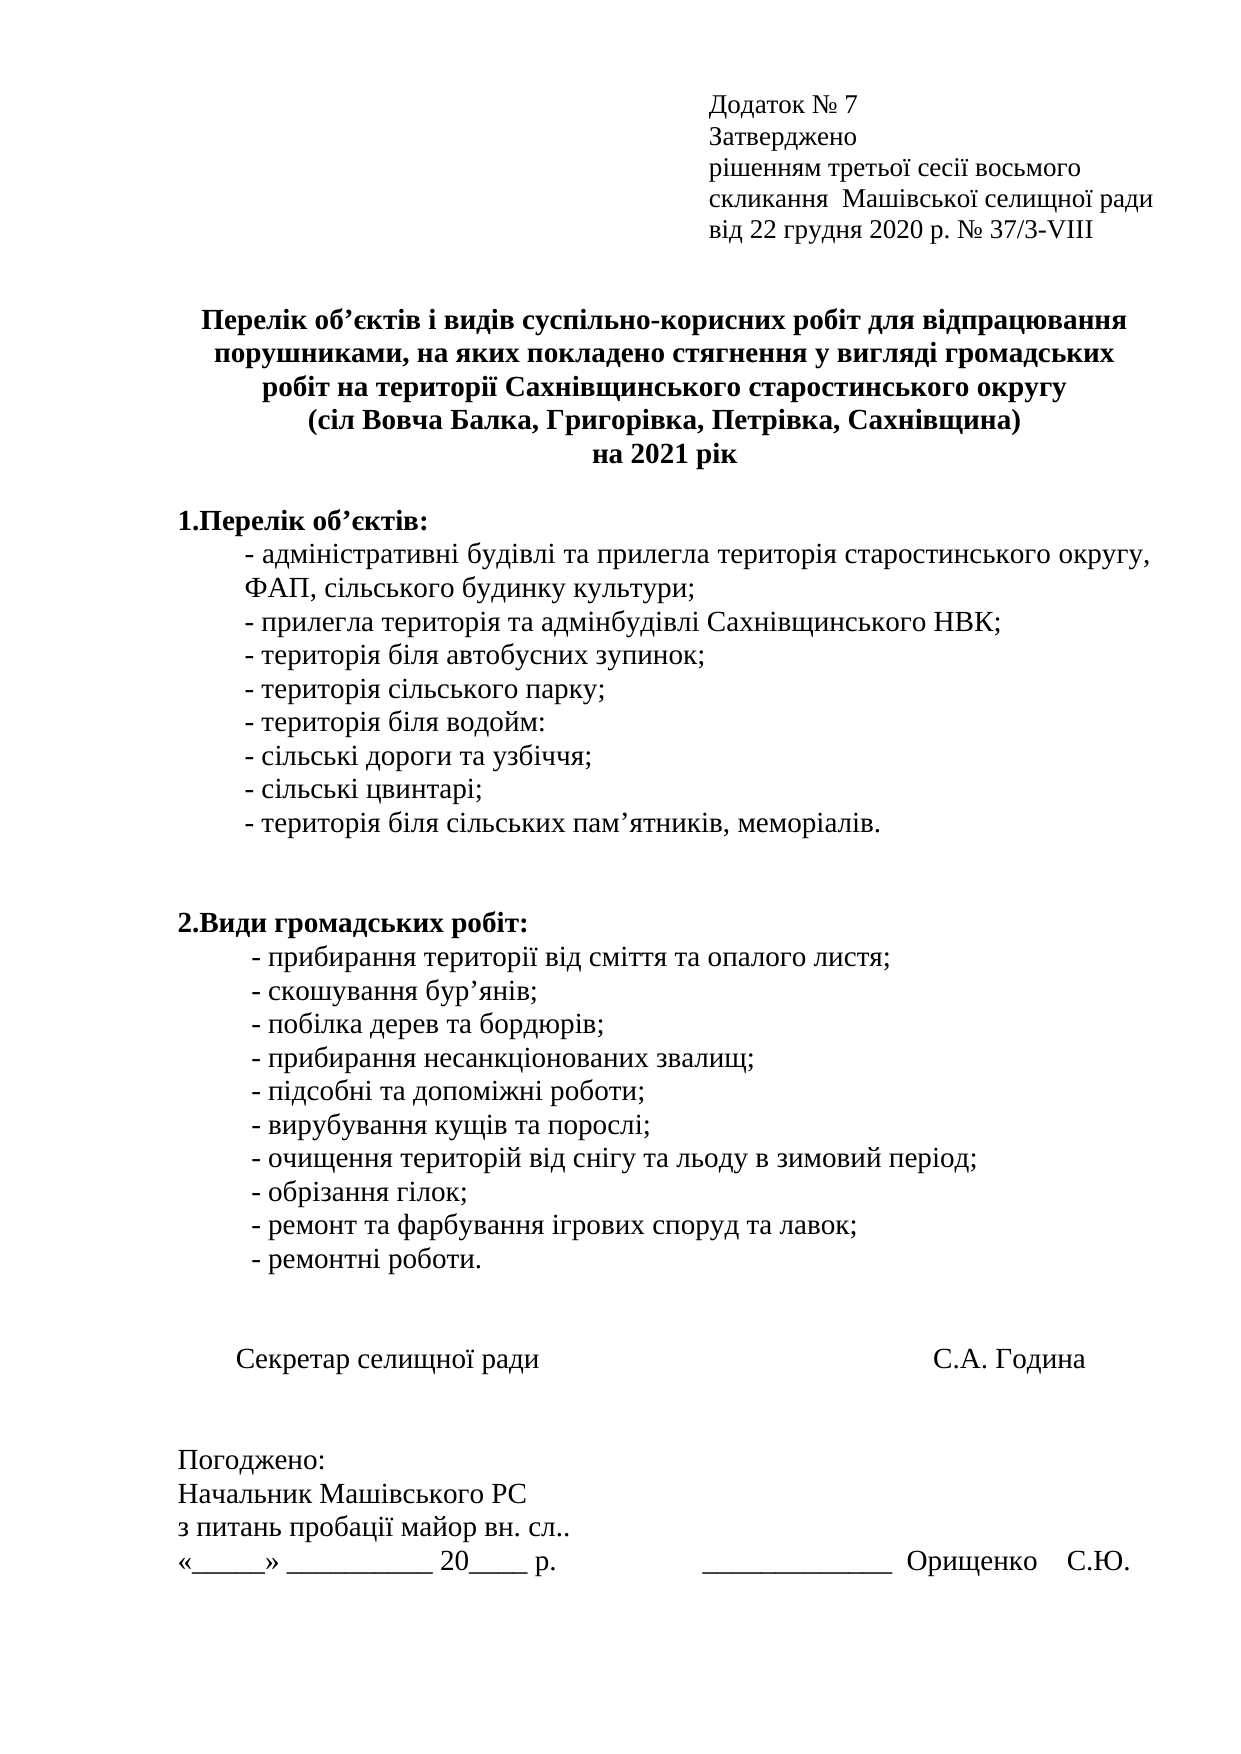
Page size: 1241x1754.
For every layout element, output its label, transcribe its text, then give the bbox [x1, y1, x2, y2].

text (сіл Вовча Балка, Григорівка, Петрівка, Сахнівщина) [177, 402, 1152, 436]
list - сільські цвинтарі; [244, 771, 1152, 805]
list - адміністративні будівлі та прилегла територія старостинського округу, ФАП, сільського будинку культури; [244, 537, 1152, 604]
text - вирубування кущів та порослі; [251, 1107, 1152, 1140]
text 1.Перелік обʼєктів: [177, 503, 1152, 537]
text Затверджено [709, 120, 1167, 151]
text - прибирання несанкціонованих звалищ; [251, 1040, 1152, 1073]
list - територія біля сільських пам’ятників, меморіалів. [244, 805, 1152, 838]
text на 2021 рік [177, 436, 1152, 469]
list - прилегла територія та адмінбудівлі Сахнівщинського НВК; [244, 604, 1152, 637]
text - скошування бур’янів; [251, 973, 1152, 1006]
text рішенням третьої сесії восьмого скликання Машівської селищної ради [709, 151, 1167, 213]
text - підсобні та допоміжні роботи; [251, 1073, 1152, 1107]
list - сільські дороги та узбіччя; [244, 738, 1152, 771]
list - територія сільського парку; [244, 671, 1152, 704]
text Додаток № 7 [709, 89, 1167, 120]
text Перелік об’єктів і видів суспільно-корисних робіт для відпрацювання порушниками, на яких покладено стягнення у вигляді громадських робіт на території Сахнівщинського старостинського округу [177, 302, 1152, 402]
list - територія біля автобусних зупинок; [244, 637, 1152, 671]
text - побілка дерев та бордюрів; [251, 1006, 1152, 1040]
text Секретар селищної ради С.А. Година [177, 1342, 1152, 1375]
text - ремонтні роботи. [251, 1241, 1152, 1274]
text з питань пробації майор вн. сл.. [177, 1509, 1152, 1543]
text - ремонт та фарбування ігрових споруд та лавок; [251, 1207, 1152, 1241]
text Погоджено: [177, 1442, 1152, 1476]
text - обрізання гілок; [251, 1174, 1152, 1207]
list - територія біля водойм: [244, 704, 1152, 738]
text 2.Види громадських робіт: [177, 906, 1152, 939]
text Начальник Машівського РС [177, 1476, 1152, 1509]
text від 22 грудня 2020 р. № 37/3-VIII [709, 213, 1167, 244]
text «_____» __________ 20____ р. _____________ Орищенко С.Ю. [177, 1543, 1152, 1576]
text - прибирання території від сміття та опалого листя; [251, 939, 1152, 973]
text - очищення територій від снігу та льоду в зимовий період; [251, 1140, 1152, 1174]
